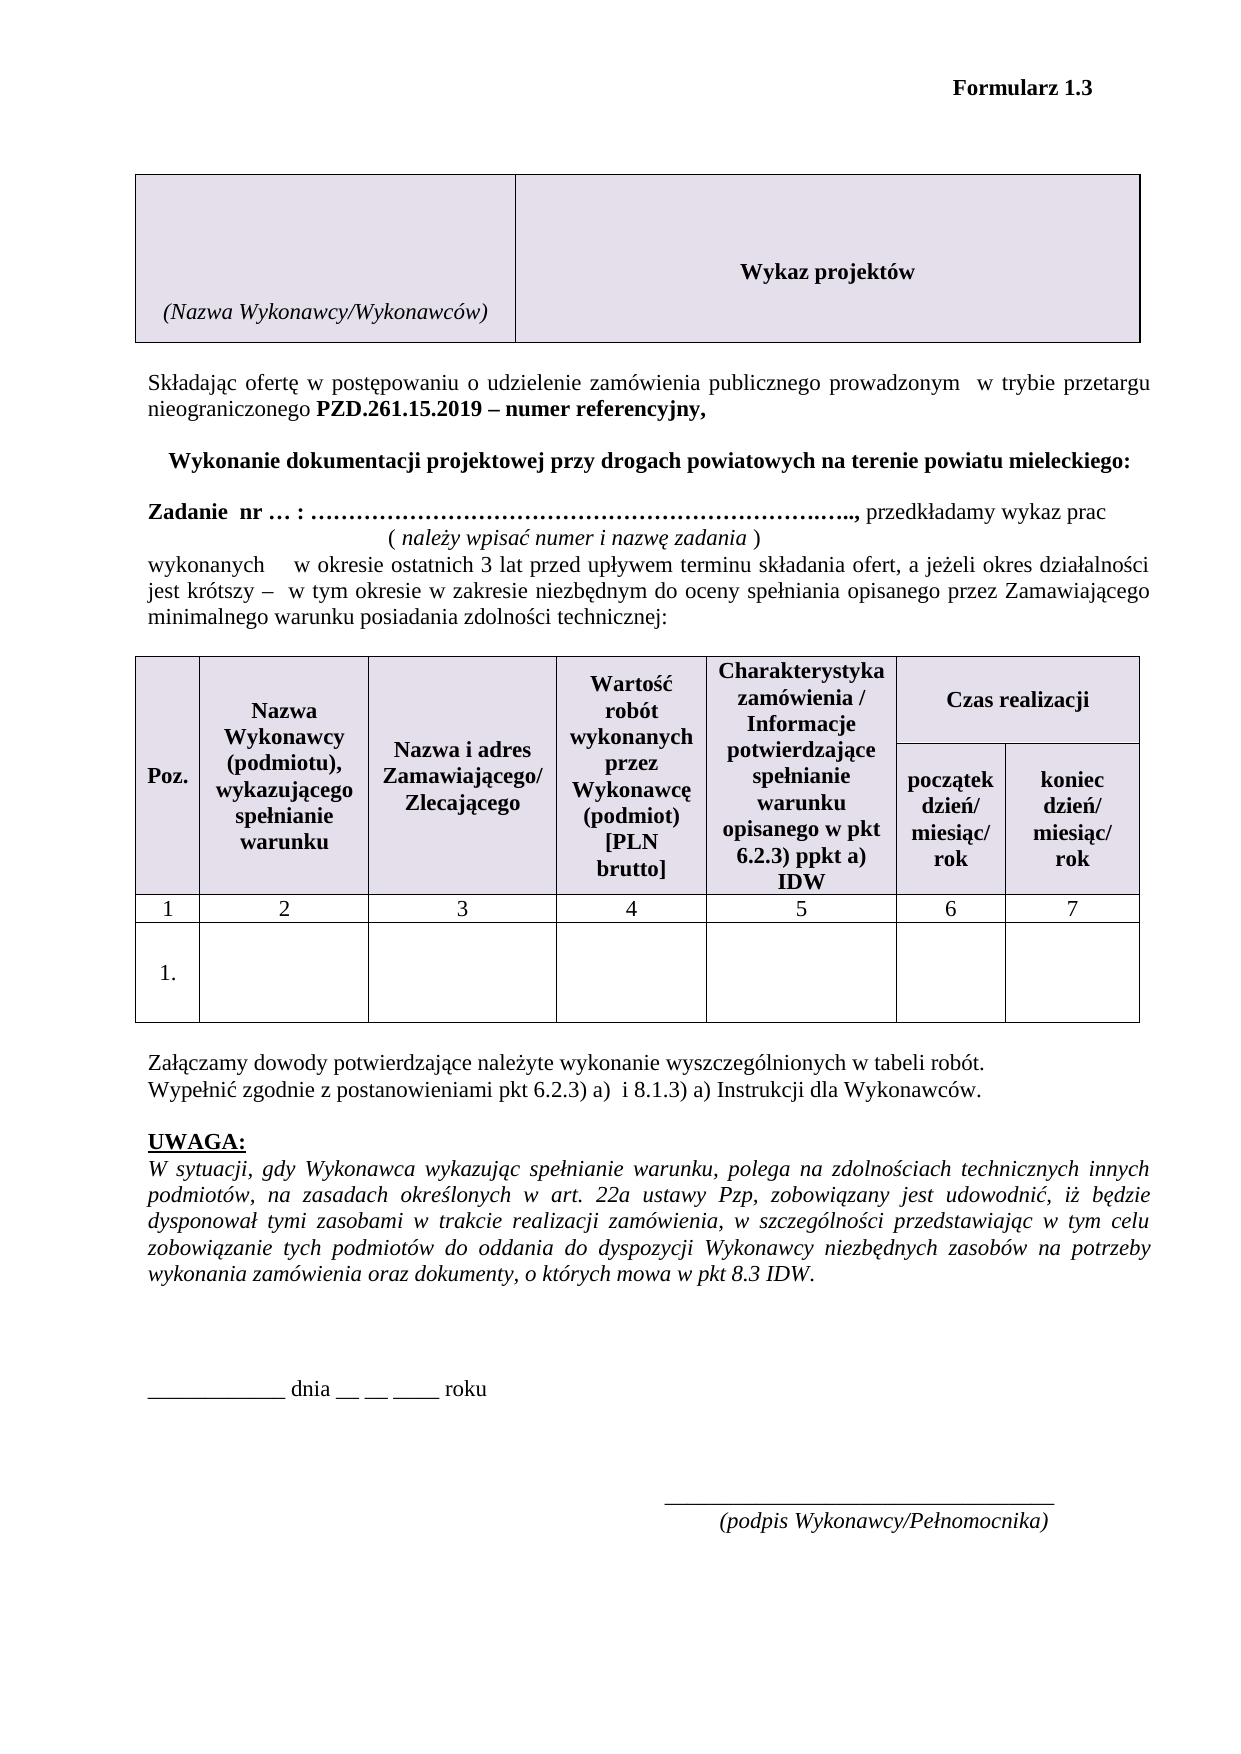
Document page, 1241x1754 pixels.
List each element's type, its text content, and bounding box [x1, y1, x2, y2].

table_cell [897, 923, 1005, 1022]
table_cell [1006, 923, 1139, 1022]
table_cell [369, 923, 556, 1022]
table_header Czas realizacji [897, 657, 1139, 742]
text Wykonanie dokumentacji projektowej przy drogach powiatowych na terenie powiatu mieleckiego: [148, 447, 1152, 473]
table_cell 5 [707, 895, 896, 922]
table_header Charakterystyka zamówienia / Informacje potwierdzające spełnianie warunku opisanego w pkt 6.2.3) ppkt a) IDW [707, 657, 896, 894]
table_cell [707, 923, 896, 1022]
text (podpis Wykonawcy/Pełnomocnika) [148, 1507, 1093, 1534]
table_cell 7 [1006, 895, 1139, 922]
text W sytuacji, gdy Wykonawca wykazując spełnianie warunku, polega na zdolnościach technicznych innych podmiotów, na zasadach określonych w art. 22a ustawy Pzp, zobowiązany jest udowodnić, iż będzie dysponował tymi zasobami w trakcie realizacji zamówienia, w szczególności przedstawiając w tym celu zobowiązanie tych podmiotów do oddania do dyspozycji Wykonawcy niezbędnych zasobów na potrzeby wykonania zamówienia oraz dokumenty, o których mowa w pkt 8.3 IDW. [148, 1155, 1152, 1287]
table_header (Nazwa Wykonawcy/Wykonawców) [136, 175, 515, 342]
text Składając ofertę w postępowaniu o udzielenie zamówienia publicznego prowadzonym w trybie przetargu nieograniczonego PZD.261.15.2019 – numer referencyjny, [148, 369, 1152, 422]
table_cell koniec dzień/ miesiąc/ rok [1006, 744, 1139, 894]
text ____________ dnia __ __ ____ roku [148, 1366, 1093, 1401]
text Wypełnić zgodnie z postanowieniami pkt 6.2.3) a) i 8.1.3) a) Instrukcji dla Wykonawców. [148, 1076, 1093, 1102]
table_cell początek dzień/ miesiąc/ rok [897, 744, 1005, 894]
table_cell 1 [136, 895, 199, 922]
table_cell 2 [200, 895, 368, 922]
table_cell 6 [897, 895, 1005, 922]
table_cell [200, 923, 368, 1022]
text ( należy wpisać numer i nazwę zadania ) [148, 524, 1152, 551]
table_cell [557, 923, 706, 1022]
table_header Wartość robót wykonanych przez Wykonawcę (podmiot) [PLN brutto] [557, 657, 706, 894]
text wykonanych w okresie ostatnich 3 lat przed upływem terminu składania ofert, a jeżeli okres działalności jest krótszy – w tym okresie w zakresie niezbędnym do oceny spełniania opisanego przez Zamawiającego minimalnego warunku posiadania zdolności technicznej: [148, 551, 1152, 630]
text UWAGA: [148, 1128, 1093, 1155]
table_cell 1. [136, 923, 199, 1022]
table_header Poz. [136, 657, 199, 894]
text __________________________________ [591, 1472, 1093, 1507]
table_header Wykaz projektów [516, 175, 1139, 342]
table_header Nazwa i adres Zamawiającego/ Zlecającego [369, 657, 556, 894]
table_header Nazwa Wykonawcy (podmiotu), wykazującego spełnianie warunku [200, 657, 368, 894]
table_cell 3 [369, 895, 556, 922]
table_cell 4 [557, 895, 706, 922]
text Załączamy dowody potwierdzające należyte wykonanie wyszczególnionych w tabeli robót. [148, 1049, 1137, 1076]
text Zadanie nr … : ………………………………………………………….….., przedkładamy wykaz prac [148, 498, 1152, 524]
